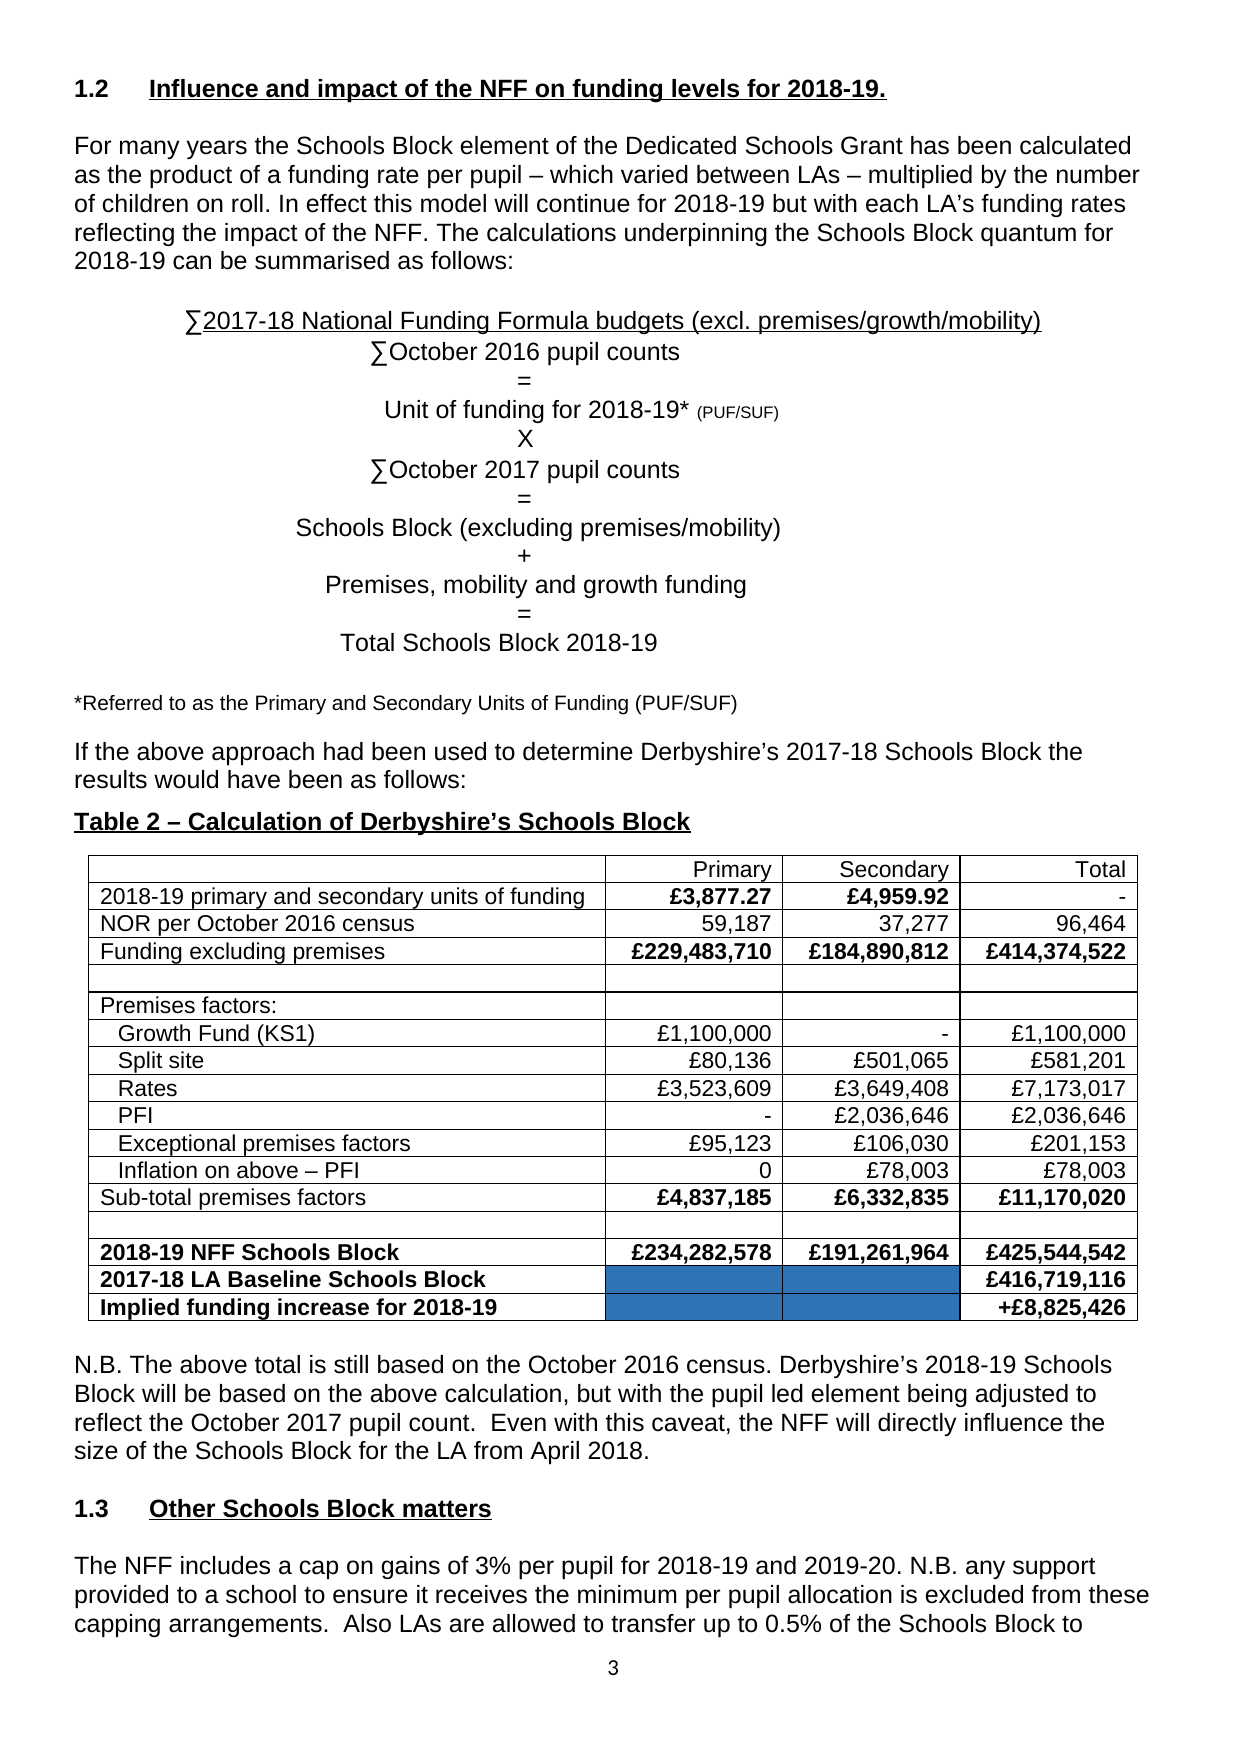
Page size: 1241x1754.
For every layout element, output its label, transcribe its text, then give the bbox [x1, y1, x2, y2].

table_cell 2017-18 LA Baseline Schools Block [89, 1266, 605, 1293]
text = [517, 599, 1152, 628]
table_cell £3,649,408 [783, 1075, 959, 1101]
table_cell 37,277 [783, 910, 959, 937]
table_cell [783, 1212, 959, 1238]
table_header Total [961, 856, 1137, 882]
text *Referred to as the Primary and Secondary Units of Funding (PUF/SUF) [74, 690, 1152, 714]
text 1.2 Influence and impact of the NFF on funding levels for 2018-19. [74, 74, 1152, 103]
table_cell £11,170,020 [961, 1184, 1137, 1211]
table_cell PFI [89, 1102, 605, 1128]
text Total Schools Block 2018-19 [340, 628, 1152, 656]
table_cell [783, 993, 959, 1019]
table_cell [89, 965, 605, 991]
table_cell Inflation on above – PFI [89, 1157, 605, 1183]
table_header [89, 856, 605, 882]
table_cell [961, 1212, 1137, 1238]
table_cell £501,065 [783, 1047, 959, 1074]
table_cell £229,483,710 [606, 938, 782, 964]
table_cell [783, 965, 959, 991]
text Premises, mobility and growth funding [325, 570, 1152, 599]
table_cell £3,877.27 [606, 883, 782, 909]
table_cell NOR per October 2016 census [89, 910, 605, 937]
table_cell £1,100,000 [606, 1020, 782, 1046]
table_cell £416,719,116 [961, 1266, 1137, 1293]
table_cell 96,464 [961, 910, 1137, 937]
text N.B. The above total is still based on the October 2016 census. Derbyshire’s 2018-19 Schools Block will be based on the above calculation, but with the pupil led element being adjusted to reflect the October 2017 pupil count. Even with this caveat, the NFF will directly influence the size of the Schools Block for the LA from April 2018. [74, 1350, 1152, 1465]
table_cell £414,374,522 [961, 938, 1137, 964]
table_cell - [783, 1020, 959, 1046]
table_header Primary [606, 856, 782, 882]
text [74, 1551, 1152, 1637]
table_cell 2018-19 primary and secondary units of funding [89, 883, 605, 909]
table_header Secondary [783, 856, 959, 882]
table_cell [606, 1212, 782, 1238]
table_cell Growth Fund (KS1) [89, 1020, 605, 1046]
table_cell Rates [89, 1075, 605, 1101]
table_cell £191,261,964 [783, 1239, 959, 1265]
table_cell £95,123 [606, 1130, 782, 1156]
table_cell £3,523,609 [606, 1075, 782, 1101]
table_cell Sub-total premises factors [89, 1184, 605, 1211]
table_cell £201,153 [961, 1130, 1137, 1156]
text If the above approach had been used to determine Derbyshire’s 2017-18 Schools Block the results would have been as follows: [74, 737, 1152, 794]
table_cell £425,544,542 [961, 1239, 1137, 1265]
table_cell £1,100,000 [961, 1020, 1137, 1046]
table_cell [606, 993, 782, 1019]
table_cell £106,030 [783, 1130, 959, 1156]
text ∑October 2016 pupil counts [74, 335, 1152, 366]
table_cell 2018-19 NFF Schools Block [89, 1239, 605, 1265]
text = [517, 366, 1152, 395]
table_cell £581,201 [961, 1047, 1137, 1074]
table_cell - [961, 883, 1137, 909]
table_cell [89, 1212, 605, 1238]
table_cell 59,187 [606, 910, 782, 937]
table_cell [961, 993, 1137, 1019]
table_cell 0 [606, 1157, 782, 1183]
table_cell £78,003 [783, 1157, 959, 1183]
table_cell [961, 965, 1137, 991]
table_cell £7,173,017 [961, 1075, 1137, 1101]
table_cell £80,136 [606, 1047, 782, 1074]
table_cell [783, 1266, 959, 1293]
table_cell £4,837,185 [606, 1184, 782, 1211]
table_cell [606, 1266, 782, 1293]
text ∑October 2017 pupil counts [369, 453, 1152, 484]
table_cell £4,959.92 [783, 883, 959, 909]
table_cell +£8,825,426 [961, 1294, 1137, 1320]
text Schools Block (excluding premises/mobility) [295, 513, 1152, 541]
table_cell £6,332,835 [783, 1184, 959, 1211]
text Table 2 – Calculation of Derbyshire’s Schools Block [74, 807, 1152, 835]
table_cell Implied funding increase for 2018-19 [89, 1294, 605, 1320]
table_cell [606, 965, 782, 991]
table_cell £234,282,578 [606, 1239, 782, 1265]
table_cell £2,036,646 [961, 1102, 1137, 1128]
table_cell Premises factors: [89, 993, 605, 1019]
table_cell [783, 1294, 959, 1320]
table_cell £2,036,646 [783, 1102, 959, 1128]
table_cell £184,890,812 [783, 938, 959, 964]
text + [74, 541, 1152, 570]
text 1.3 Other Schools Block matters [74, 1494, 1152, 1522]
table_cell Exceptional premises factors [89, 1130, 605, 1156]
text Unit of funding for 2018-19* (PUF/SUF) [384, 395, 1152, 424]
text For many years the Schools Block element of the Dedicated Schools Grant has been calculated as the product of a funding rate per pupil – which varied between LAs – multiplied by the number of children on roll. In effect this model will continue for 2018-19 but with each LA’s funding rates reflecting the impact of the NFF. The calculations underpinning the Schools Block quantum for 2018-19 can be summarised as follows: [74, 131, 1152, 275]
table_cell Split site [89, 1047, 605, 1074]
text ∑2017-18 National Funding Formula budgets (excl. premises/growth/mobility) [74, 304, 1152, 335]
text X [74, 424, 1152, 453]
table_cell - [606, 1102, 782, 1128]
table_cell Funding excluding premises [89, 938, 605, 964]
table_cell [606, 1294, 782, 1320]
text = [517, 484, 1152, 513]
table_cell £78,003 [961, 1157, 1137, 1183]
